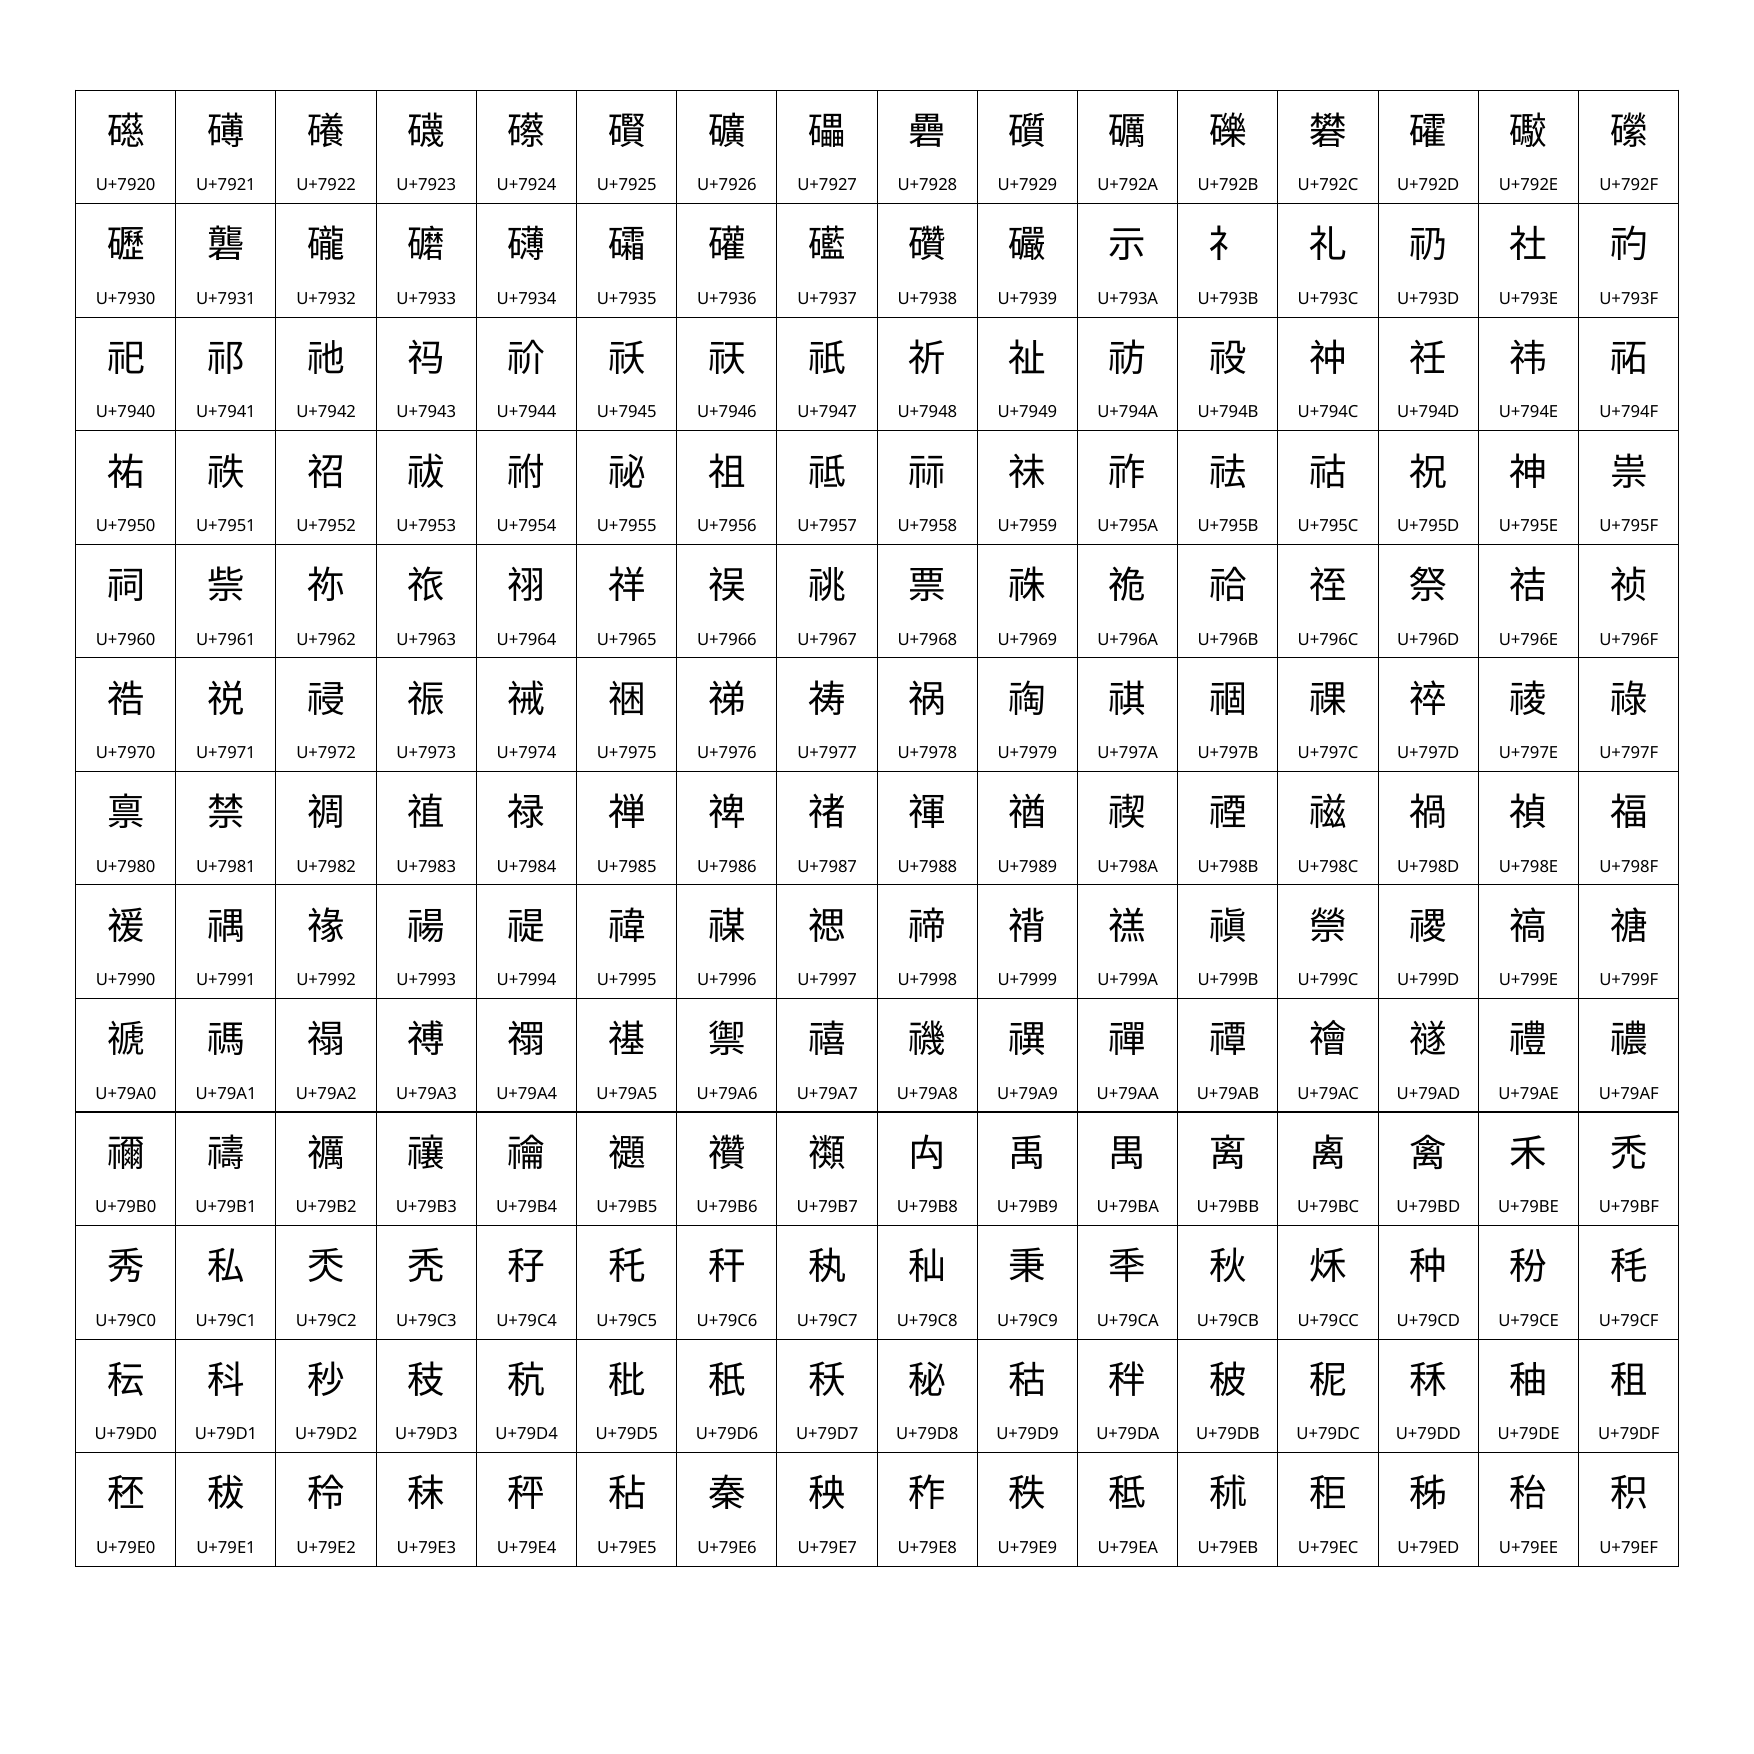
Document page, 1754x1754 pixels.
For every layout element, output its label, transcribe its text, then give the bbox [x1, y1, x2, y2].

table_cell 秕 U+79D5 [577, 1340, 676, 1452]
table_cell 禥 U+79A5 [577, 999, 676, 1111]
table_cell 秙 U+79D9 [978, 1340, 1077, 1452]
table_cell 禷 U+79B7 [777, 1113, 877, 1225]
table_cell 秦 U+79E6 [677, 1453, 776, 1566]
table_cell 禸 U+79B8 [878, 1113, 977, 1225]
table_cell 禃 U+7983 [377, 772, 476, 884]
table_cell 礩 U+7929 [978, 91, 1077, 203]
table_cell 禿 U+79BF [1579, 1113, 1678, 1225]
table_cell 秞 U+79DE [1479, 1340, 1578, 1452]
table_cell 秩 U+79E9 [978, 1453, 1077, 1566]
table_cell 禟 U+799F [1579, 885, 1678, 998]
table_cell 祽 U+797D [1379, 658, 1478, 771]
table_cell 礪 U+792A [1078, 91, 1177, 203]
table_cell 祂 U+7942 [276, 318, 376, 430]
table_cell 祄 U+7944 [477, 318, 576, 430]
table_cell 祹 U+7979 [978, 658, 1077, 771]
table_cell 禲 U+79B2 [276, 1113, 376, 1225]
table_cell 禔 U+7994 [477, 885, 576, 998]
table_cell 禯 U+79AF [1579, 999, 1678, 1111]
table_cell 祒 U+7952 [276, 431, 376, 544]
table_cell 禠 U+79A0 [76, 999, 175, 1111]
table_cell 秗 U+79D7 [777, 1340, 877, 1452]
table_cell 秠 U+79E0 [76, 1453, 175, 1566]
table_cell 祅 U+7945 [577, 318, 676, 430]
table_cell 礿 U+793F [1579, 204, 1678, 317]
table_cell 祚 U+795A [1078, 431, 1177, 544]
table_cell 禂 U+7982 [276, 772, 376, 884]
table_cell 禨 U+79A8 [878, 999, 977, 1111]
table_cell 祫 U+796B [1178, 545, 1277, 657]
table_cell 祥 U+7965 [577, 545, 676, 657]
table_cell 祊 U+794A [1078, 318, 1177, 430]
table_cell 礱 U+7931 [176, 204, 275, 317]
table_cell 秈 U+79C8 [878, 1226, 977, 1338]
table_cell 祔 U+7954 [477, 431, 576, 544]
table_cell 祾 U+797E [1479, 658, 1578, 771]
table_cell 禚 U+799A [1078, 885, 1177, 998]
table_cell 禕 U+7995 [577, 885, 676, 998]
table_cell 禆 U+7986 [677, 772, 776, 884]
table_cell 禋 U+798B [1178, 772, 1277, 884]
table_cell 礮 U+792E [1479, 91, 1578, 203]
table_cell 祧 U+7967 [777, 545, 877, 657]
table_cell 禀 U+7980 [76, 772, 175, 884]
table_cell 礼 U+793C [1278, 204, 1378, 317]
table_cell 祕 U+7955 [577, 431, 676, 544]
table_cell 秓 U+79D3 [377, 1340, 476, 1452]
table_cell 禜 U+799C [1278, 885, 1378, 998]
table_cell 礳 U+7933 [377, 204, 476, 317]
table_cell 秧 U+79E7 [777, 1453, 877, 1566]
table_cell 秐 U+79D0 [76, 1340, 175, 1452]
table_cell 祎 U+794E [1479, 318, 1578, 430]
table_cell 祓 U+7953 [377, 431, 476, 544]
table_cell 祭 U+796D [1379, 545, 1478, 657]
table_cell 祝 U+795D [1379, 431, 1478, 544]
table_cell 礭 U+792D [1379, 91, 1478, 203]
table_cell 祵 U+7975 [577, 658, 676, 771]
table_cell 礸 U+7938 [878, 204, 977, 317]
table_cell 祗 U+7957 [777, 431, 877, 544]
table_cell 禎 U+798E [1479, 772, 1578, 884]
table_cell 禖 U+7996 [677, 885, 776, 998]
table_cell 祿 U+797F [1579, 658, 1678, 771]
table_cell 秌 U+79CC [1278, 1226, 1378, 1338]
table_cell 秔 U+79D4 [477, 1340, 576, 1452]
table_cell 祼 U+797C [1278, 658, 1378, 771]
table_cell 秚 U+79DA [1078, 1340, 1177, 1452]
table_cell 礫 U+792B [1178, 91, 1277, 203]
table_cell 禉 U+7989 [978, 772, 1077, 884]
table_cell 祸 U+7978 [878, 658, 977, 771]
table_cell 秃 U+79C3 [377, 1226, 476, 1338]
table_cell 礠 U+7920 [76, 91, 175, 203]
table_cell 礹 U+7939 [978, 204, 1077, 317]
table_cell 秋 U+79CB [1178, 1226, 1277, 1338]
table_cell 祉 U+7949 [978, 318, 1077, 430]
table_cell 禱 U+79B1 [176, 1113, 275, 1225]
table_cell 礰 U+7930 [76, 204, 175, 317]
table_cell 禍 U+798D [1379, 772, 1478, 884]
table_cell 祁 U+7941 [176, 318, 275, 430]
table_cell 祍 U+794D [1379, 318, 1478, 430]
table_cell 秪 U+79EA [1078, 1453, 1177, 1566]
table_cell 科 U+79D1 [176, 1340, 275, 1452]
table_cell 祦 U+7966 [677, 545, 776, 657]
table_cell 祐 U+7950 [76, 431, 175, 544]
table_cell 禦 U+79A6 [677, 999, 776, 1111]
table_cell 礲 U+7932 [276, 204, 376, 317]
table_cell 禶 U+79B6 [677, 1113, 776, 1225]
table_cell 祀 U+7940 [76, 318, 175, 430]
table_cell 祈 U+7948 [878, 318, 977, 430]
table_cell 祟 U+795F [1579, 431, 1678, 544]
table_cell 祳 U+7973 [377, 658, 476, 771]
table_cell 礡 U+7921 [176, 91, 275, 203]
table_cell 祑 U+7951 [176, 431, 275, 544]
table_cell 礤 U+7924 [477, 91, 576, 203]
table_cell 秒 U+79D2 [276, 1340, 376, 1452]
table_cell 禒 U+7992 [276, 885, 376, 998]
table_cell 禳 U+79B3 [377, 1113, 476, 1225]
table_cell 禭 U+79AD [1379, 999, 1478, 1111]
table_cell 礢 U+7922 [276, 91, 376, 203]
table_cell 礨 U+7928 [878, 91, 977, 203]
table_cell 秢 U+79E2 [276, 1453, 376, 1566]
table_cell 禞 U+799E [1479, 885, 1578, 998]
table_cell 秖 U+79D6 [677, 1340, 776, 1452]
table_cell 祻 U+797B [1178, 658, 1277, 771]
table_cell 禣 U+79A3 [377, 999, 476, 1111]
table_cell 秮 U+79EE [1479, 1453, 1578, 1566]
table_cell 租 U+79DF [1579, 1340, 1678, 1452]
table_cell 祇 U+7947 [777, 318, 877, 430]
table_cell 离 U+79BB [1178, 1113, 1277, 1225]
table_cell 禹 U+79B9 [978, 1113, 1077, 1225]
table_cell 示 U+793A [1078, 204, 1177, 317]
table_cell 私 U+79C1 [176, 1226, 275, 1338]
table_cell 秫 U+79EB [1178, 1453, 1277, 1566]
table_cell 祲 U+7972 [276, 658, 376, 771]
table_cell 秀 U+79C0 [76, 1226, 175, 1338]
table_cell 礻 U+793B [1178, 204, 1277, 317]
table_cell 禇 U+7987 [777, 772, 877, 884]
table_cell 禬 U+79AC [1278, 999, 1378, 1111]
table_cell 禾 U+79BE [1479, 1113, 1578, 1225]
table_cell 禐 U+7990 [76, 885, 175, 998]
table_cell 禽 U+79BD [1379, 1113, 1478, 1225]
table_cell 祏 U+794F [1579, 318, 1678, 430]
table_cell 祠 U+7960 [76, 545, 175, 657]
table_cell 种 U+79CD [1379, 1226, 1478, 1338]
table_cell 秊 U+79CA [1078, 1226, 1177, 1338]
table_cell 秡 U+79E1 [176, 1453, 275, 1566]
table_cell 禢 U+79A2 [276, 999, 376, 1111]
table_cell 禫 U+79AB [1178, 999, 1277, 1111]
table_cell 礶 U+7936 [677, 204, 776, 317]
table_cell 秝 U+79DD [1379, 1340, 1478, 1452]
table_cell 禘 U+7998 [878, 885, 977, 998]
table_cell 禑 U+7991 [176, 885, 275, 998]
table_cell 禙 U+7999 [978, 885, 1077, 998]
table_cell 祛 U+795B [1178, 431, 1277, 544]
table_cell 秛 U+79DB [1178, 1340, 1277, 1452]
table_cell 票 U+7968 [878, 545, 977, 657]
table_cell 禁 U+7981 [176, 772, 275, 884]
table_cell 禤 U+79A4 [477, 999, 576, 1111]
table_cell 祤 U+7964 [477, 545, 576, 657]
table_cell 福 U+798F [1579, 772, 1678, 884]
table_cell 祬 U+796C [1278, 545, 1378, 657]
table_cell 禩 U+79A9 [978, 999, 1077, 1111]
table_cell 祣 U+7963 [377, 545, 476, 657]
table_cell 积 U+79EF [1579, 1453, 1678, 1566]
table_cell 祺 U+797A [1078, 658, 1177, 771]
table_cell 祰 U+7970 [76, 658, 175, 771]
table_cell 禌 U+798C [1278, 772, 1378, 884]
table_cell 礯 U+792F [1579, 91, 1678, 203]
table_cell 社 U+793E [1479, 204, 1578, 317]
table_cell 秄 U+79C4 [477, 1226, 576, 1338]
table_cell 秆 U+79C6 [677, 1226, 776, 1338]
table_cell 禈 U+7988 [878, 772, 977, 884]
table_cell 秤 U+79E4 [477, 1453, 576, 1566]
table_cell 秎 U+79CE [1479, 1226, 1578, 1338]
table_cell 禵 U+79B5 [577, 1113, 676, 1225]
table_cell 祆 U+7946 [677, 318, 776, 430]
table_cell 禧 U+79A7 [777, 999, 877, 1111]
table_cell 禊 U+798A [1078, 772, 1177, 884]
table_cell 礴 U+7934 [477, 204, 576, 317]
table_cell 禗 U+7997 [777, 885, 877, 998]
table_cell 禛 U+799B [1178, 885, 1277, 998]
table_cell 秨 U+79E8 [878, 1453, 977, 1566]
table_cell 禴 U+79B4 [477, 1113, 576, 1225]
table_cell 禝 U+799D [1379, 885, 1478, 998]
table_cell 祙 U+7959 [978, 431, 1077, 544]
table_cell 礣 U+7923 [377, 91, 476, 203]
table_cell 祖 U+7956 [677, 431, 776, 544]
table_cell 禼 U+79BC [1278, 1113, 1378, 1225]
table_cell 秣 U+79E3 [377, 1453, 476, 1566]
table_cell 秇 U+79C7 [777, 1226, 877, 1338]
table_cell 礽 U+793D [1379, 204, 1478, 317]
table_cell 禓 U+7993 [377, 885, 476, 998]
table_cell 禡 U+79A1 [176, 999, 275, 1111]
table_cell 禪 U+79AA [1078, 999, 1177, 1111]
table_cell 秉 U+79C9 [978, 1226, 1077, 1338]
table_cell 祪 U+796A [1078, 545, 1177, 657]
table_cell 秏 U+79CF [1579, 1226, 1678, 1338]
table_cell 秂 U+79C2 [276, 1226, 376, 1338]
table_cell 祮 U+796E [1479, 545, 1578, 657]
table_cell 秜 U+79DC [1278, 1340, 1378, 1452]
table_cell 礷 U+7937 [777, 204, 877, 317]
table_cell 秥 U+79E5 [577, 1453, 676, 1566]
table_cell 祡 U+7961 [176, 545, 275, 657]
table_cell 秘 U+79D8 [878, 1340, 977, 1452]
table_cell 礵 U+7935 [577, 204, 676, 317]
table_cell 祜 U+795C [1278, 431, 1378, 544]
table_cell 礥 U+7925 [577, 91, 676, 203]
table_cell 祃 U+7943 [377, 318, 476, 430]
table_cell 祶 U+7976 [677, 658, 776, 771]
table_cell 祩 U+7969 [978, 545, 1077, 657]
table_cell 禄 U+7984 [477, 772, 576, 884]
table_cell 禅 U+7985 [577, 772, 676, 884]
table_cell 祘 U+7958 [878, 431, 977, 544]
table_cell 秭 U+79ED [1379, 1453, 1478, 1566]
table_cell 祯 U+796F [1579, 545, 1678, 657]
table_cell 祌 U+794C [1278, 318, 1378, 430]
table_cell 禰 U+79B0 [76, 1113, 175, 1225]
table_cell 祋 U+794B [1178, 318, 1277, 430]
table_cell 祢 U+7962 [276, 545, 376, 657]
table_cell 礦 U+7926 [677, 91, 776, 203]
table_cell 禮 U+79AE [1479, 999, 1578, 1111]
table_cell 秬 U+79EC [1278, 1453, 1378, 1566]
table_cell 神 U+795E [1479, 431, 1578, 544]
table_cell 祷 U+7977 [777, 658, 877, 771]
table_cell 秅 U+79C5 [577, 1226, 676, 1338]
table_cell 礬 U+792C [1278, 91, 1378, 203]
table_cell 祱 U+7971 [176, 658, 275, 771]
table_cell 祴 U+7974 [477, 658, 576, 771]
table_cell 禺 U+79BA [1078, 1113, 1177, 1225]
table_cell 礧 U+7927 [777, 91, 877, 203]
